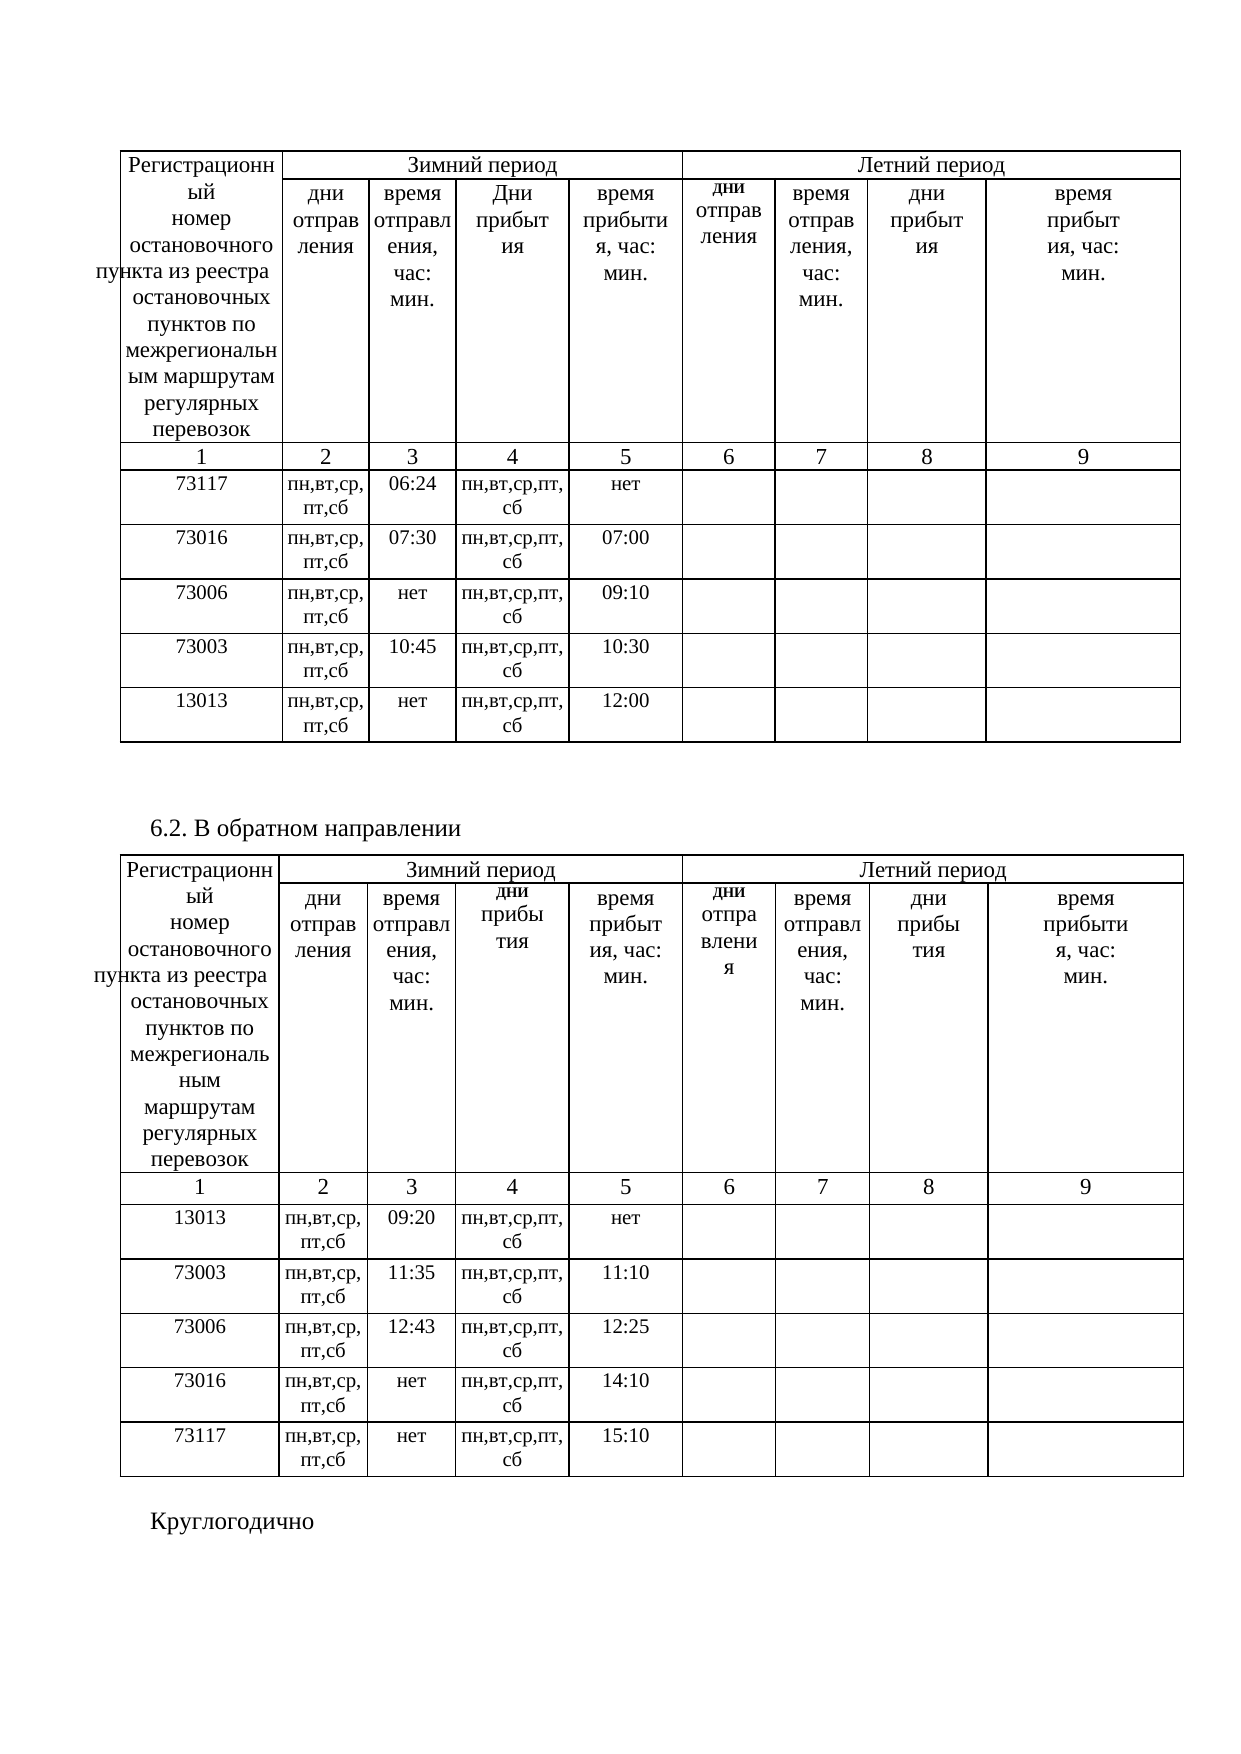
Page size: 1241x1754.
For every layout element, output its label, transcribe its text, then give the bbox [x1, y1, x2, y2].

table_cell 07:30 [370, 525, 455, 578]
table_cell [683, 580, 774, 632]
table_cell пн,вт,ср,пт,сб [457, 525, 568, 578]
table_cell [989, 1368, 1183, 1421]
table_cell [989, 1314, 1183, 1367]
table_cell 12:43 [368, 1314, 455, 1367]
text 6.2. В обратном направлении [150, 813, 1090, 842]
table_cell [868, 634, 985, 687]
table_cell [776, 1423, 869, 1476]
table_cell [987, 634, 1180, 687]
table_cell [987, 471, 1180, 524]
table_cell 2 [280, 1173, 367, 1204]
table_cell 8 [868, 443, 985, 469]
table_header Регистрационный номер остановочного пункта из реестра остановочных пунктов по межрегиональным маршрутам регулярных перевозок [121, 152, 282, 441]
table_cell пн,вт,ср,пт,сб [283, 580, 368, 632]
table_cell [776, 1205, 869, 1258]
table_header Зимний период [280, 856, 682, 882]
table_cell пн,вт,ср,пт,сб [456, 1368, 568, 1421]
table_cell 73006 [121, 580, 282, 632]
table_cell 2 [283, 443, 368, 469]
table_cell [776, 525, 867, 578]
table_cell время прибыти я, час: мин. [989, 884, 1183, 1172]
table_cell 09:10 [570, 580, 682, 632]
table_cell [987, 525, 1180, 578]
table_cell дни отправ ления [280, 884, 367, 1172]
table_cell [989, 1205, 1183, 1258]
table_cell нет [368, 1368, 455, 1421]
table_cell пн,вт,ср,пт,сб [456, 1423, 568, 1476]
table_cell 12:00 [570, 688, 682, 741]
table_cell 1 [121, 443, 282, 469]
table_cell 6 [683, 1173, 775, 1204]
table_cell пн,вт,ср,пт,сб [280, 1314, 367, 1367]
table_cell [989, 1423, 1183, 1476]
table_cell [683, 1423, 775, 1476]
table_cell 73117 [121, 471, 282, 524]
table_cell 73006 [121, 1314, 278, 1367]
text Круглогодично [150, 1506, 1090, 1535]
table_cell 13013 [121, 688, 282, 741]
table_header Летний период [683, 152, 1180, 178]
table_cell [683, 1205, 775, 1258]
table_cell 14:10 [570, 1368, 682, 1421]
table_cell 06:24 [370, 471, 455, 524]
table_cell [868, 525, 985, 578]
table_cell [683, 688, 774, 741]
table_cell 6 [683, 443, 774, 469]
table_cell [870, 1205, 987, 1258]
table_cell время отправл ения, час: мин. [776, 884, 869, 1172]
table_cell [987, 688, 1180, 741]
table_cell 7 [776, 1173, 869, 1204]
table_cell 1 [121, 1173, 278, 1204]
table_cell [776, 688, 867, 741]
table_cell 5 [570, 443, 682, 469]
table_cell Дни прибыт ия [457, 180, 568, 441]
table_cell дни прибы тия [870, 884, 987, 1172]
table_cell [683, 1260, 775, 1312]
table_cell нет [570, 471, 682, 524]
table_cell 07:00 [570, 525, 682, 578]
table_cell 09:20 [368, 1205, 455, 1258]
table_cell [868, 688, 985, 741]
table_cell [989, 1260, 1183, 1312]
table_cell нет [570, 1205, 682, 1258]
table_cell [776, 634, 867, 687]
table_cell пн,вт,ср,пт,сб [456, 1205, 568, 1258]
table_header Регистрационный номер остановочного пункта из реестра остановочных пунктов по межрегиональным маршрутам регулярных перевозок [121, 856, 278, 1172]
table_cell нет [370, 688, 455, 741]
table_cell 13013 [121, 1205, 278, 1258]
table_cell 73003 [121, 634, 282, 687]
table_cell 12:25 [570, 1314, 682, 1367]
table_cell ДНИ отправ ления [683, 180, 774, 441]
table_cell [870, 1368, 987, 1421]
table_header Летний период [683, 856, 1183, 882]
table_cell пн,вт,ср,пт,сб [280, 1260, 367, 1312]
table_cell 10:45 [370, 634, 455, 687]
table_cell [870, 1423, 987, 1476]
table_cell нет [368, 1423, 455, 1476]
table_cell пн,вт,ср,пт,сб [457, 580, 568, 632]
table_cell пн,вт,ср,пт,сб [457, 471, 568, 524]
table_cell ДНИ прибы тия [456, 884, 568, 1172]
table_cell пн,вт,ср,пт,сб [283, 471, 368, 524]
table_cell [870, 1260, 987, 1312]
table_cell пн,вт,ср,пт,сб [283, 525, 368, 578]
table_cell пн,вт,ср,пт,сб [280, 1423, 367, 1476]
table_cell [683, 525, 774, 578]
table_cell ДНИ отпра влени я [683, 884, 775, 1172]
table_cell время прибыти я, час: мин. [570, 180, 682, 441]
table_cell 73117 [121, 1423, 278, 1476]
table_cell время прибыт ия, час: мин. [987, 180, 1180, 441]
table_cell нет [370, 580, 455, 632]
table_cell дни отправ ления [283, 180, 368, 441]
table_cell 73016 [121, 525, 282, 578]
table_cell [868, 471, 985, 524]
table_cell 3 [370, 443, 455, 469]
table_cell 8 [870, 1173, 987, 1204]
table_cell 11:35 [368, 1260, 455, 1312]
table_cell 73003 [121, 1260, 278, 1312]
table_header Зимний период [283, 152, 682, 178]
table_cell [683, 471, 774, 524]
table_cell 15:10 [570, 1423, 682, 1476]
table_cell пн,вт,ср,пт,сб [456, 1260, 568, 1312]
table_cell пн,вт,ср,пт,сб [280, 1205, 367, 1258]
table_cell [870, 1314, 987, 1367]
table_cell 4 [456, 1173, 568, 1204]
table_cell [868, 580, 985, 632]
table_cell [776, 1368, 869, 1421]
table_cell пн,вт,ср,пт,сб [457, 688, 568, 741]
table_cell [776, 471, 867, 524]
table_cell 73016 [121, 1368, 278, 1421]
table_cell пн,вт,ср,пт,сб [280, 1368, 367, 1421]
table_cell 9 [989, 1173, 1183, 1204]
table_cell [683, 634, 774, 687]
table_cell пн,вт,ср,пт,сб [456, 1314, 568, 1367]
table_cell [776, 580, 867, 632]
table_cell время прибыт ия, час: мин. [570, 884, 682, 1172]
table_cell [683, 1368, 775, 1421]
table_cell 5 [570, 1173, 682, 1204]
table_cell время отправл ения, час: мин. [368, 884, 455, 1172]
table_cell пн,вт,ср,пт,сб [283, 634, 368, 687]
table_cell пн,вт,ср,пт,сб [457, 634, 568, 687]
table_cell [776, 1314, 869, 1367]
table_cell 9 [987, 443, 1180, 469]
table_cell дни прибыт ия [868, 180, 985, 441]
table_cell пн,вт,ср,пт,сб [283, 688, 368, 741]
table_cell время отправл ения, час: мин. [370, 180, 455, 441]
table_cell 4 [457, 443, 568, 469]
table_cell [683, 1314, 775, 1367]
table_cell 11:10 [570, 1260, 682, 1312]
table_cell 7 [776, 443, 867, 469]
table_cell [776, 1260, 869, 1312]
table_cell [987, 580, 1180, 632]
table_cell время отправ ления, час: мин. [776, 180, 867, 441]
table_cell 3 [368, 1173, 455, 1204]
table_cell 10:30 [570, 634, 682, 687]
